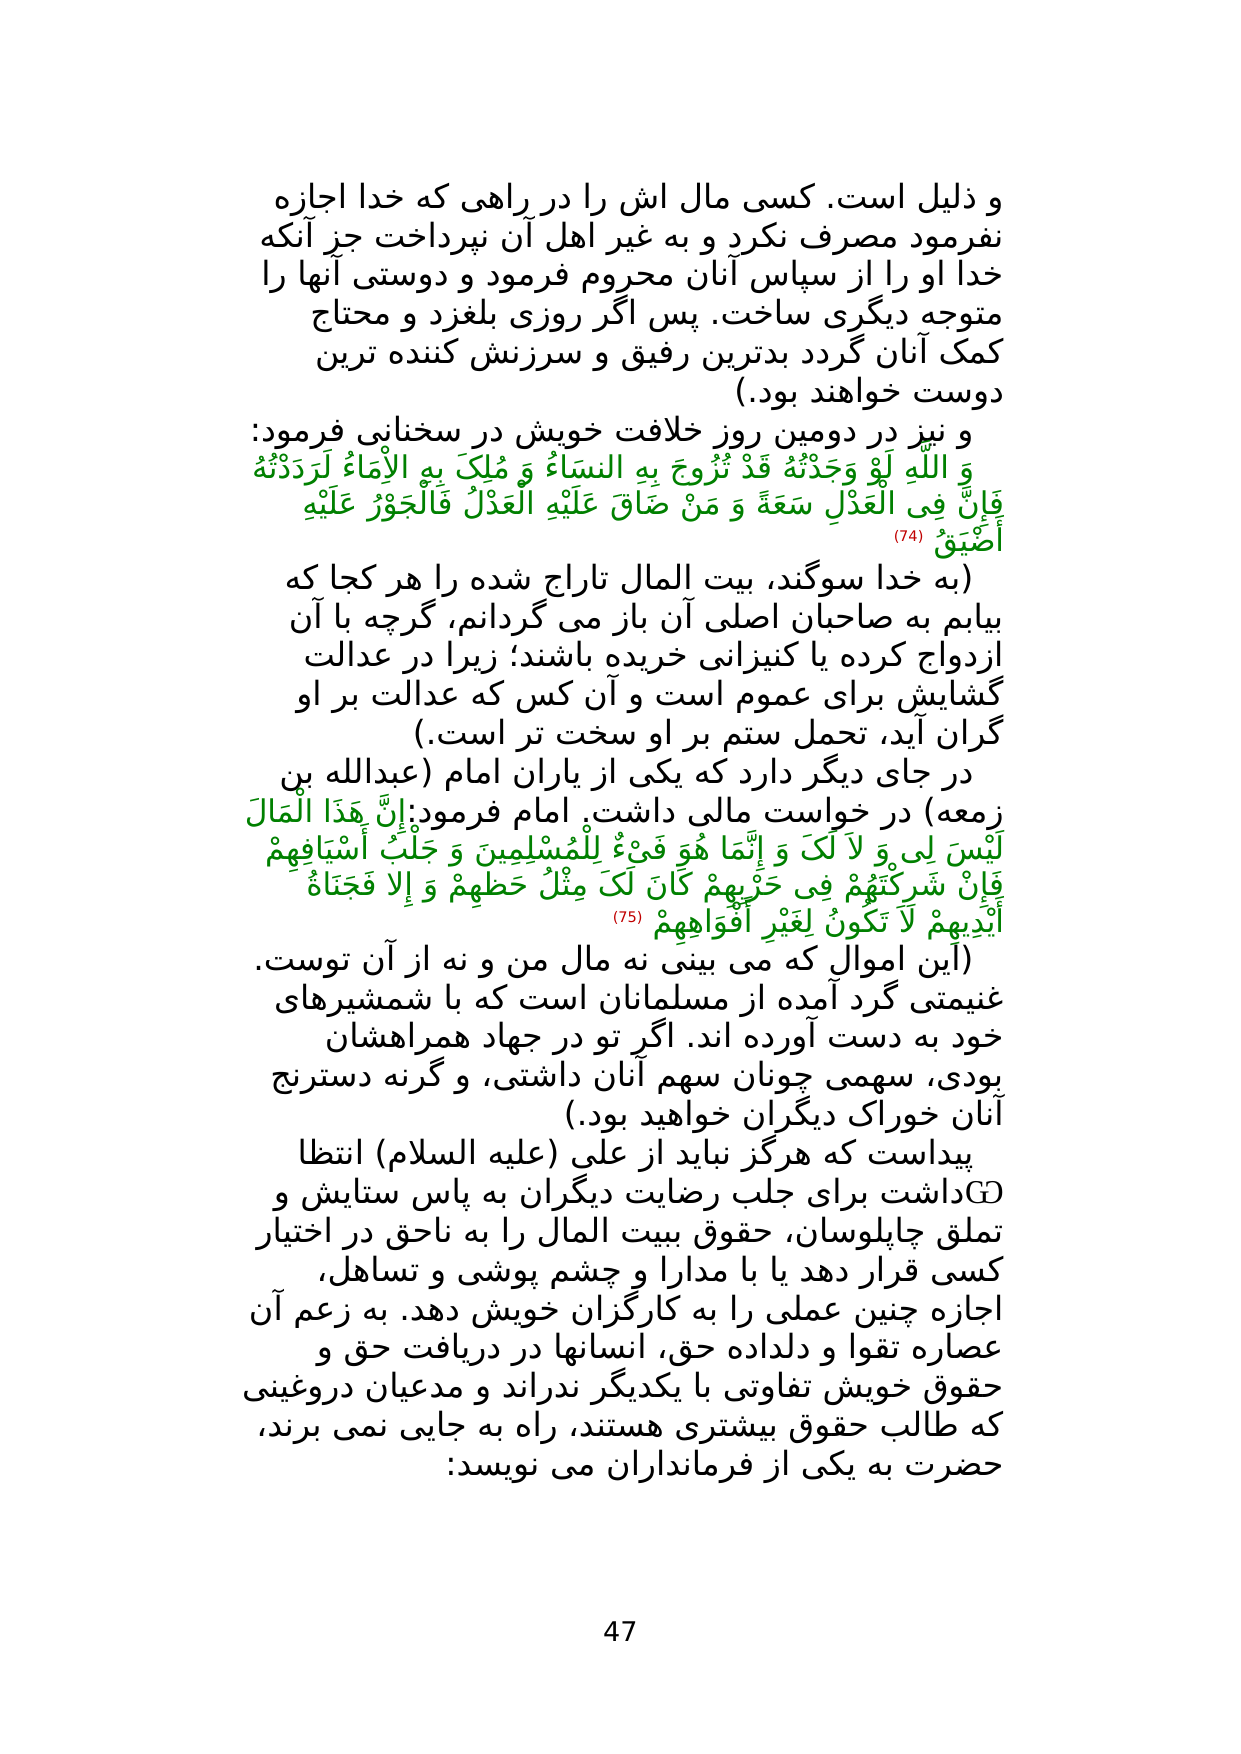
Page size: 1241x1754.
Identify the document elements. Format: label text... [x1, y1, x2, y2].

text (به خدا سوگند، بیت المال تاراج شده را هر کجا که بیابم به صاحبان اصلی آن باز می گردانم، گرچه با آن ازدواج کرده یا کنیزانی خریده باشند؛ زیرا در عدالت گشایش برای عموم است و آن کس که عدالت بر او گران آید، تحمل ستم بر او سخت تر است.) [236, 558, 1004, 752]
text و نیز در دومین روز خلافت خویش در سخنانی فرمود: [236, 410, 1004, 449]
text وَ اللَّهِ لَوْ وَجَدْتُهُ قَدْ تُزُوجَ بِهِ النسَاءُ وَ مُلِکَ بِهِ الاِْمَاءُ لَرَدَدْتُهُ فَإِنَّ فِی الْعَدْلِ سَعَةً وَ مَنْ ضَاقَ عَلَیْهِ الْعَدْلُ فَالْجَوْرُ عَلَیْهِ أَضْیَقُ (74) [236, 449, 1004, 558]
text پیداست که هرگز نباید از علی (علیه السلام) انتظاѠداشت برای جلب رضایت دیگران به پاس ستایش و تملق چاپلوسان، حقوق ببیت المال را به ناحق در اختیار کسی قرار دهد یا با مدارا و چشم پوشی و تساهل، اجازه چنین عملی را به کارگزان خویش دهد. به زعم آن عصاره تقوا و دلداده حق، انسانها در دریافت حق و حقوق خویش تفاوتی با یکدیگر ندراند و مدعیان دروغینی که طالب حقوق بیشتری هستند، راه به جایی نمی برند، حضرت به یکی از فرمانداران می نویسد: [236, 1133, 1004, 1483]
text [236, 177, 1004, 410]
text در جای دیگر دارد که یکی از یاران امام (عبدالله بن زمعه) در خواست مالی داشت. امام فرمود:إِنَّ هَذَا الْمَالَ لَیْسَ لِی وَ لاَ لَکَ وَ إِنَّمَا هُوَ فَیْءٌ لِلْمُسْلِمِینَ وَ جَلْبُ أَسْیَافِهِمْ فَإِنْ شَرِکْتَهُمْ فِی حَرْبِهِمْ کَانَ لَکَ مِثْلُ حَظهِمْ وَ إِلا فَجَنَاةُ أَیْدِیهِمْ لاَ تَکُونُ لِغَیْرِ أَفْوَاهِهِمْ (75) [236, 752, 1004, 939]
text (این اموال که می بینی نه مال من و نه از آن توست. غنیمتی گرد آمده از مسلمانان است که با شمشیرهای خود به دست آورده اند. اگر تو در جهاد همراهشان بودی، سهمی چونان سهم آنان داشتی، و گرنه دسترنج آنان خوراک دیگران خواهید بود.) [236, 939, 1004, 1133]
